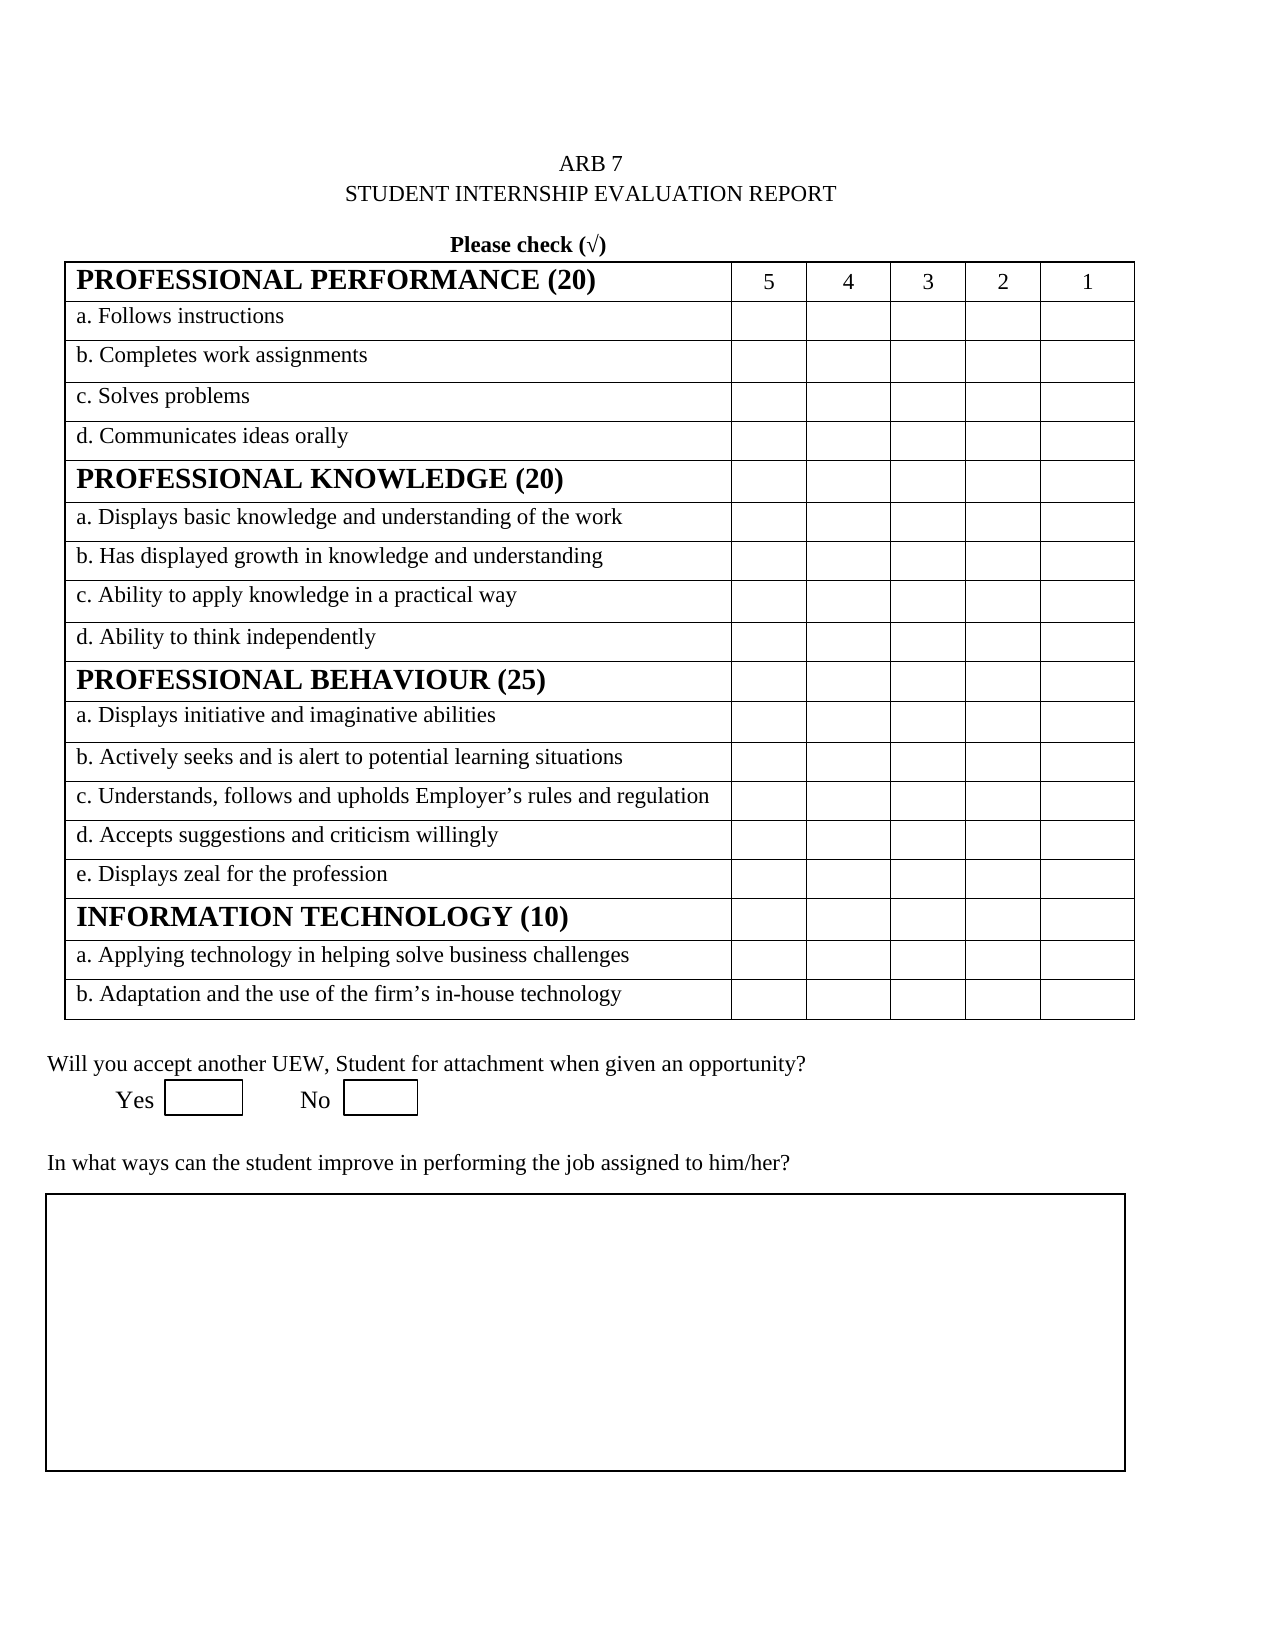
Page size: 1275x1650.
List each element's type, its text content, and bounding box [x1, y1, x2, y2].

table_cell [891, 383, 965, 421]
table_cell [966, 383, 1040, 421]
table_cell [966, 702, 1040, 742]
table_cell [891, 860, 965, 898]
table_cell [966, 941, 1040, 979]
table_cell b. Has displayed growth in knowledge and understanding [66, 542, 731, 580]
table_header PROFESSIONAL PERFORMANCE (20) [66, 263, 731, 301]
table_cell [891, 941, 965, 979]
table_cell [732, 702, 806, 742]
table_cell [966, 899, 1040, 940]
table_cell b. Adaptation and the use of the firm’s in-house technology [66, 980, 731, 1018]
table_cell [807, 542, 890, 580]
table_cell [891, 461, 965, 502]
table_cell [966, 341, 1040, 382]
table_cell d. Communicates ideas orally [66, 422, 731, 460]
table_cell b. Actively seeks and is alert to potential learning situations [66, 743, 731, 781]
table_cell [732, 581, 806, 622]
table_cell [1041, 623, 1134, 661]
table_cell [891, 743, 965, 781]
table_cell [891, 980, 965, 1018]
table_cell [891, 702, 965, 742]
table_cell d. Accepts suggestions and criticism willingly [66, 821, 731, 859]
table_cell [891, 782, 965, 819]
table_cell [891, 503, 965, 541]
table_cell [966, 662, 1040, 701]
table_cell [732, 542, 806, 580]
table_cell [807, 980, 890, 1018]
table_cell [966, 821, 1040, 859]
table_header 1 [1041, 263, 1134, 301]
table_cell [807, 941, 890, 979]
table_cell [807, 302, 890, 340]
table_cell [732, 782, 806, 819]
text Will you accept another UEW, Student for attachment when given an opportunity? Yes No In what ways can the student improve in performing the job assigned to him/her? [47, 1019, 1125, 1175]
table_cell [1041, 860, 1134, 898]
table_cell [732, 941, 806, 979]
table_cell a. Follows instructions [66, 302, 731, 340]
table_cell [966, 503, 1040, 541]
table_cell [966, 302, 1040, 340]
table_cell e. Displays zeal for the profession [66, 860, 731, 898]
table_cell [732, 899, 806, 940]
subtitle Please check (√) [375, 231, 1125, 258]
table_cell [1041, 302, 1134, 340]
table_cell [807, 662, 890, 701]
table_cell [1041, 581, 1134, 622]
table_cell [966, 581, 1040, 622]
text ARB 7 STUDENT INTERNSHIP EVALUATION REPORT [56, 150, 1125, 207]
table_cell [807, 623, 890, 661]
table_cell [1041, 461, 1134, 502]
table_cell [966, 461, 1040, 502]
table_header 2 [966, 263, 1040, 301]
table_cell [891, 662, 965, 701]
table_cell [807, 782, 890, 819]
table_cell [732, 302, 806, 340]
table_cell [732, 341, 806, 382]
table_cell [1041, 743, 1134, 781]
table_cell [732, 461, 806, 502]
table_cell a. Displays basic knowledge and understanding of the work [66, 503, 731, 541]
table_cell [732, 383, 806, 421]
table_cell a. Applying technology in helping solve business challenges [66, 941, 731, 979]
table_cell [732, 743, 806, 781]
table_cell [1041, 542, 1134, 580]
table_cell [891, 341, 965, 382]
table_cell d. Ability to think independently [66, 623, 731, 661]
table_cell [807, 702, 890, 742]
table_cell [807, 581, 890, 622]
table_cell [1041, 821, 1134, 859]
table_cell [966, 623, 1040, 661]
table_cell INFORMATION TECHNOLOGY (10) [66, 899, 731, 940]
table_cell [732, 662, 806, 701]
table_header 3 [891, 263, 965, 301]
table_cell [891, 821, 965, 859]
table_cell [807, 383, 890, 421]
table_cell [1041, 702, 1134, 742]
table_cell [732, 422, 806, 460]
table_cell [807, 821, 890, 859]
table_cell [732, 623, 806, 661]
table_cell c. Solves problems [66, 383, 731, 421]
table_cell [807, 461, 890, 502]
table_cell c. Understands, follows and upholds Employer’s rules and regulation [66, 782, 731, 819]
table_cell [807, 341, 890, 382]
table_cell [732, 860, 806, 898]
table_cell a. Displays initiative and imaginative abilities [66, 702, 731, 742]
table_cell [1041, 941, 1134, 979]
table_cell [807, 422, 890, 460]
table_cell [891, 422, 965, 460]
table_cell [966, 743, 1040, 781]
table_header 5 [732, 263, 806, 301]
table_cell PROFESSIONAL KNOWLEDGE (20) [66, 461, 731, 502]
table_cell [807, 860, 890, 898]
table_cell [966, 422, 1040, 460]
table_cell [966, 782, 1040, 819]
table_cell [891, 581, 965, 622]
table_cell [891, 542, 965, 580]
table_cell [807, 743, 890, 781]
table_cell [1041, 782, 1134, 819]
table_cell PROFESSIONAL BEHAVIOUR (25) [66, 662, 731, 701]
table_cell [1041, 980, 1134, 1018]
table_header 4 [807, 263, 890, 301]
table_cell [807, 899, 890, 940]
table_cell [807, 503, 890, 541]
table_cell [1041, 662, 1134, 701]
table_cell [1041, 422, 1134, 460]
table_cell [1041, 899, 1134, 940]
table_cell [1041, 341, 1134, 382]
table_cell [966, 542, 1040, 580]
table_cell [732, 821, 806, 859]
table_cell [891, 302, 965, 340]
table_cell [1041, 383, 1134, 421]
table_cell [732, 980, 806, 1018]
table_cell c. Ability to apply knowledge in a practical way [66, 581, 731, 622]
table_cell [891, 623, 965, 661]
table_cell [1041, 503, 1134, 541]
table_cell [891, 899, 965, 940]
table_cell [966, 860, 1040, 898]
table_cell [966, 980, 1040, 1018]
table_cell b. Completes work assignments [66, 341, 731, 382]
table_cell [732, 503, 806, 541]
